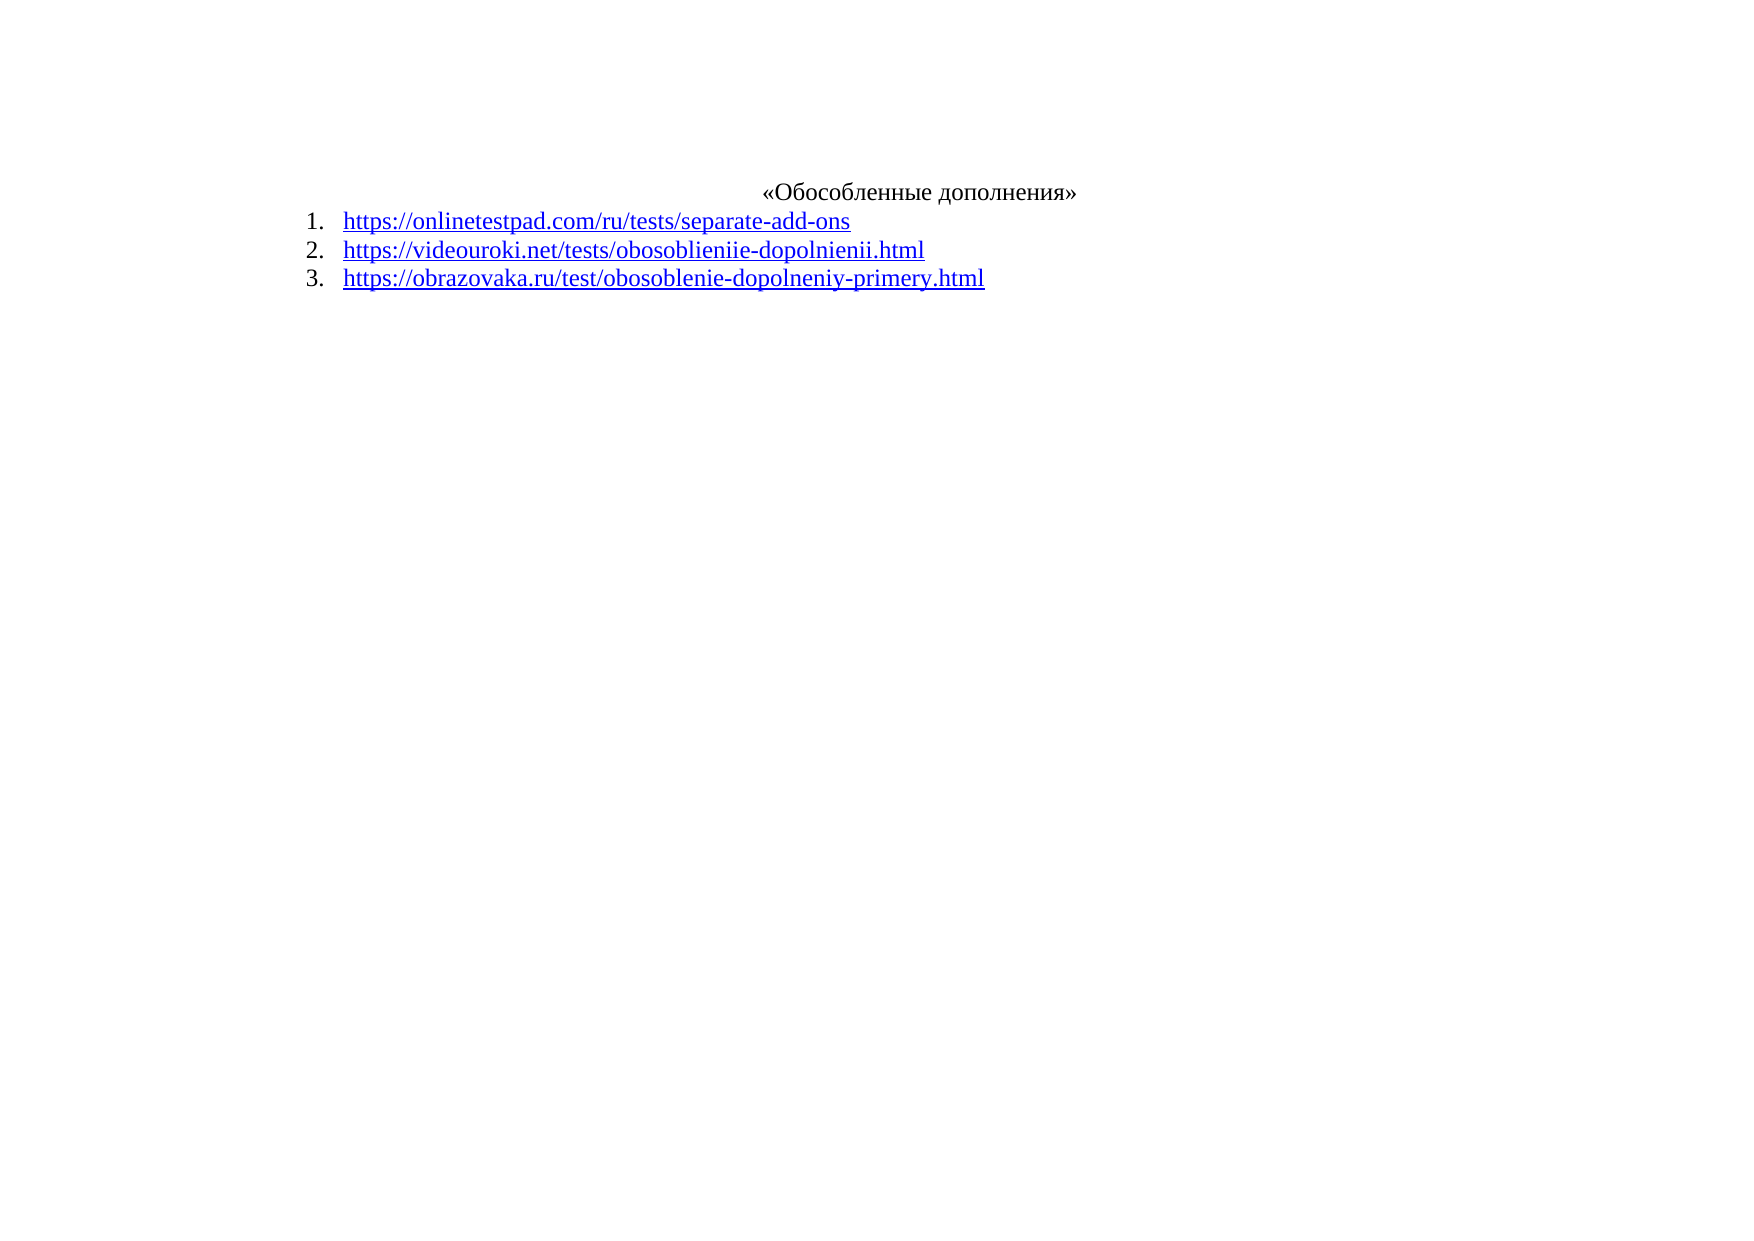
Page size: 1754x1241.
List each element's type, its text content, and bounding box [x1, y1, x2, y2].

list https://videouroki.net/tests/obosoblieniie-dopolnienii.html [306, 235, 1638, 263]
list «Обособленные дополнения» [268, 177, 1638, 206]
list https://obrazovaka.ru/test/obosoblenie-dopolneniy-primery.html [306, 263, 1638, 292]
list https://onlinetestpad.com/ru/tests/separate-add-ons [306, 206, 1638, 235]
